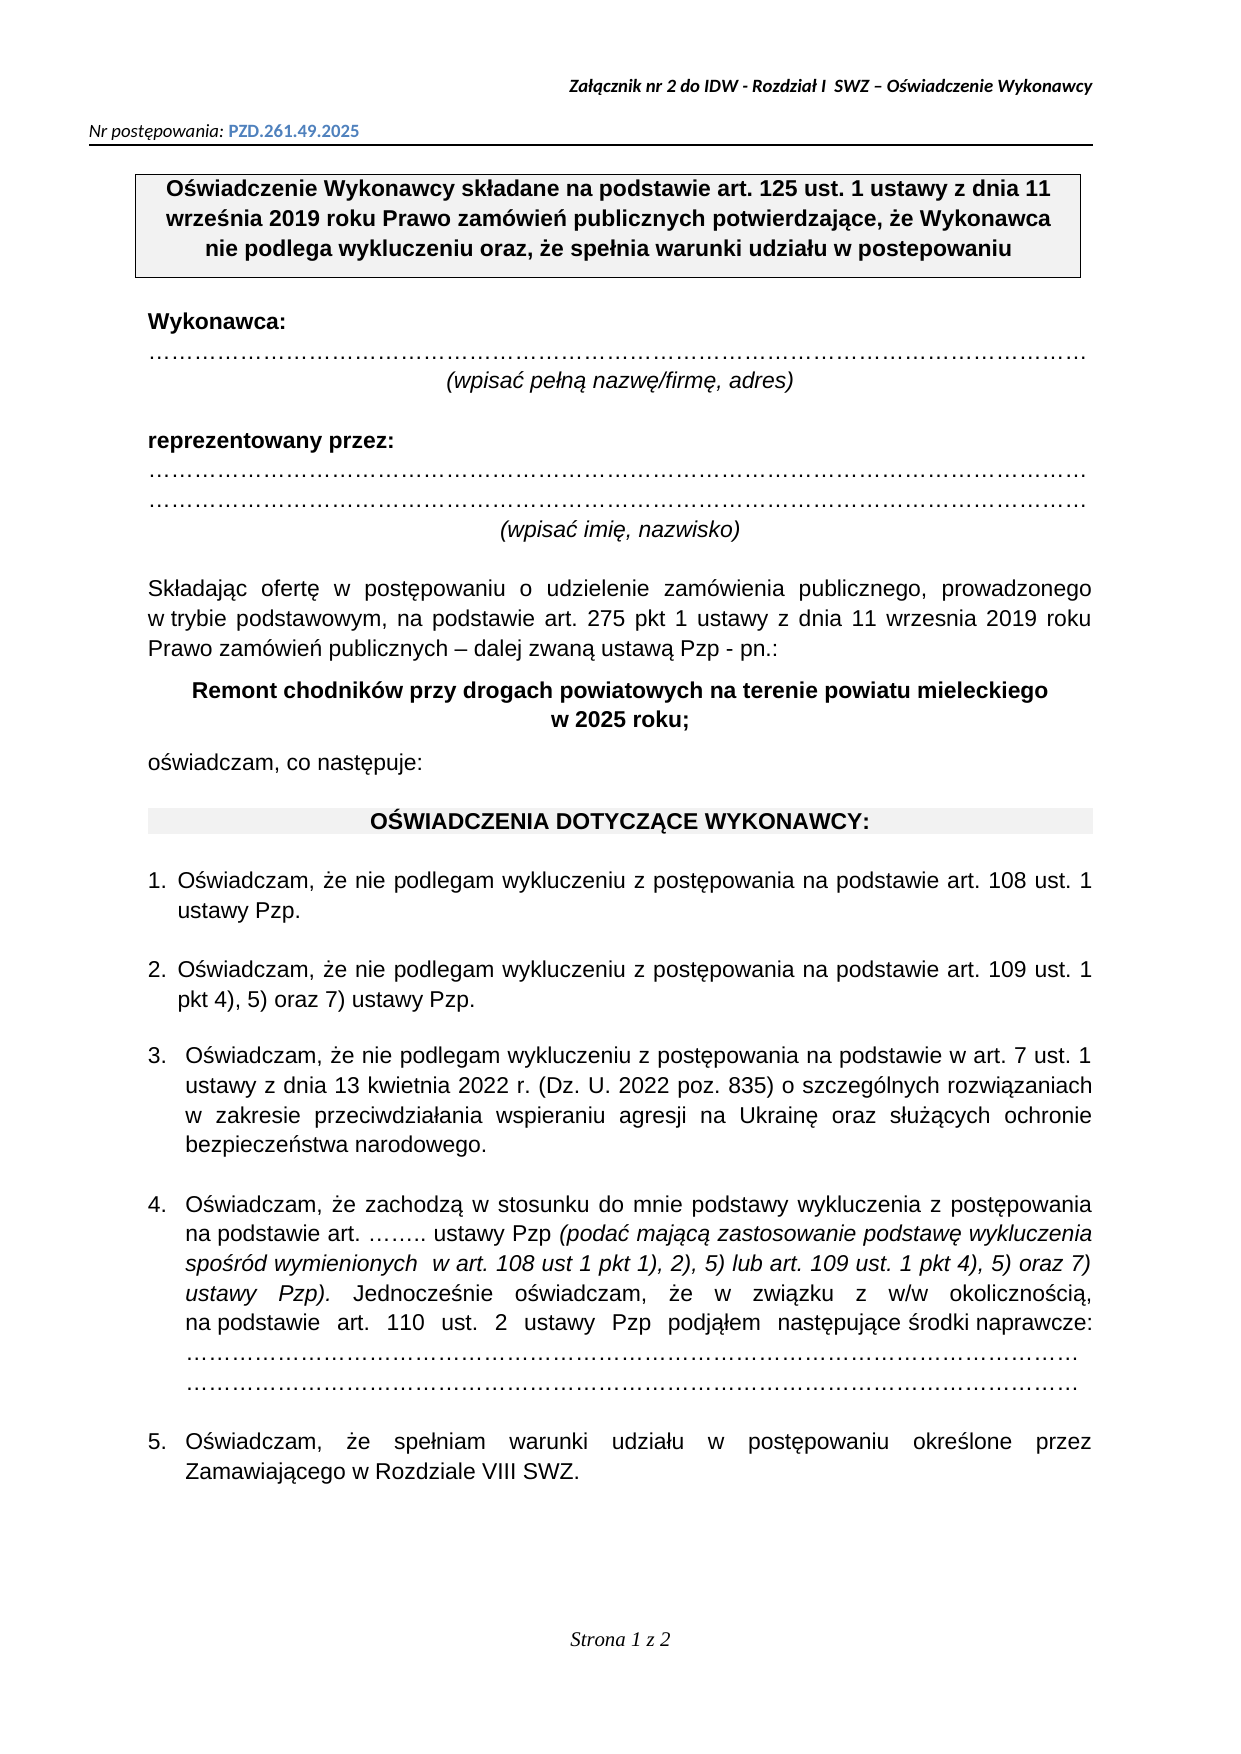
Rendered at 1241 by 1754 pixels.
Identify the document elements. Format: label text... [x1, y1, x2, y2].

text OŚWIADCZENIA DOTYCZĄCE WYKONAWCY: [148, 808, 1093, 834]
list Oświadczam, że zachodzą w stosunku do mnie podstawy wykluczenia z postępowania na podstawie art. …….. ustawy Pzp (podać mającą zastosowanie podstawę wykluczenia spośród wymienionych w art. 108 ust 1 pkt 1), 2), 5) lub art. 109 ust. 1 pkt 4), 5) oraz 7) ustawy Pzp). Jednocześnie oświadczam, że w związku z w/w okolicznością, na podstawie art. 110 ust. 2 ustawy Pzp podjąłem następujące środki naprawcze: ……………………………………………………………………………………………………………………………………………………………………………………………………………… [148, 1191, 1093, 1395]
list Oświadczam, że nie podlegam wykluczeniu z postępowania na podstawie art. 109 ust. 1 pkt 4), 5) oraz 7) ustawy Pzp. [148, 956, 1093, 1012]
text reprezentowany przez: [148, 427, 1093, 453]
text oświadczam, co następuje: [148, 749, 1093, 775]
text …………………………………………………………………………………………………………… [148, 486, 1093, 512]
text …………………………………………………………………………………………………………… [148, 338, 1093, 364]
text …………………………………………………………………………………………………………… [148, 456, 1093, 483]
list Oświadczam, że nie podlegam wykluczeniu z postępowania na podstawie art. 108 ust. 1 ustawy Pzp. [148, 867, 1093, 923]
text (wpisać pełną nazwę/firmę, adres) [148, 367, 1093, 394]
text (wpisać imię, nazwisko) [148, 516, 1093, 542]
list Oświadczam, że spełniam warunki udziału w postępowaniu określone przez Zamawiającego w Rozdziale VIII SWZ. [148, 1428, 1093, 1484]
text Składając ofertę w postępowaniu o udzielenie zamówienia publicznego, prowadzonego w trybie podstawowym, na podstawie art. 275 pkt 1 ustawy z dnia 11 wrzesnia 2019 roku Prawo zamówień publicznych – dalej zwaną ustawą Pzp - pn.: [148, 575, 1093, 661]
table_header Oświadczenie Wykonawcy składane na podstawie art. 125 ust. 1 ustawy z dnia 11 września 2019 roku Prawo zamówień publicznych potwierdzające, że Wykonawca nie podlega wykluczeniu oraz, że spełnia warunki udziału w postepowaniu [136, 175, 1080, 277]
list Oświadczam, że nie podlegam wykluczeniu z postępowania na podstawie w art. 7 ust. 1 ustawy z dnia 13 kwietnia 2022 r. (Dz. U. 2022 poz. 835) o szczególnych rozwiązaniach w zakresie przeciwdziałania wspieraniu agresji na Ukrainę oraz służących ochronie bezpieczeństwa narodowego. [148, 1042, 1093, 1158]
text Wykonawca: [148, 308, 1093, 334]
text Remont chodników przy drogach powiatowych na terenie powiatu mieleckiego w 2025 roku; [148, 677, 1093, 733]
